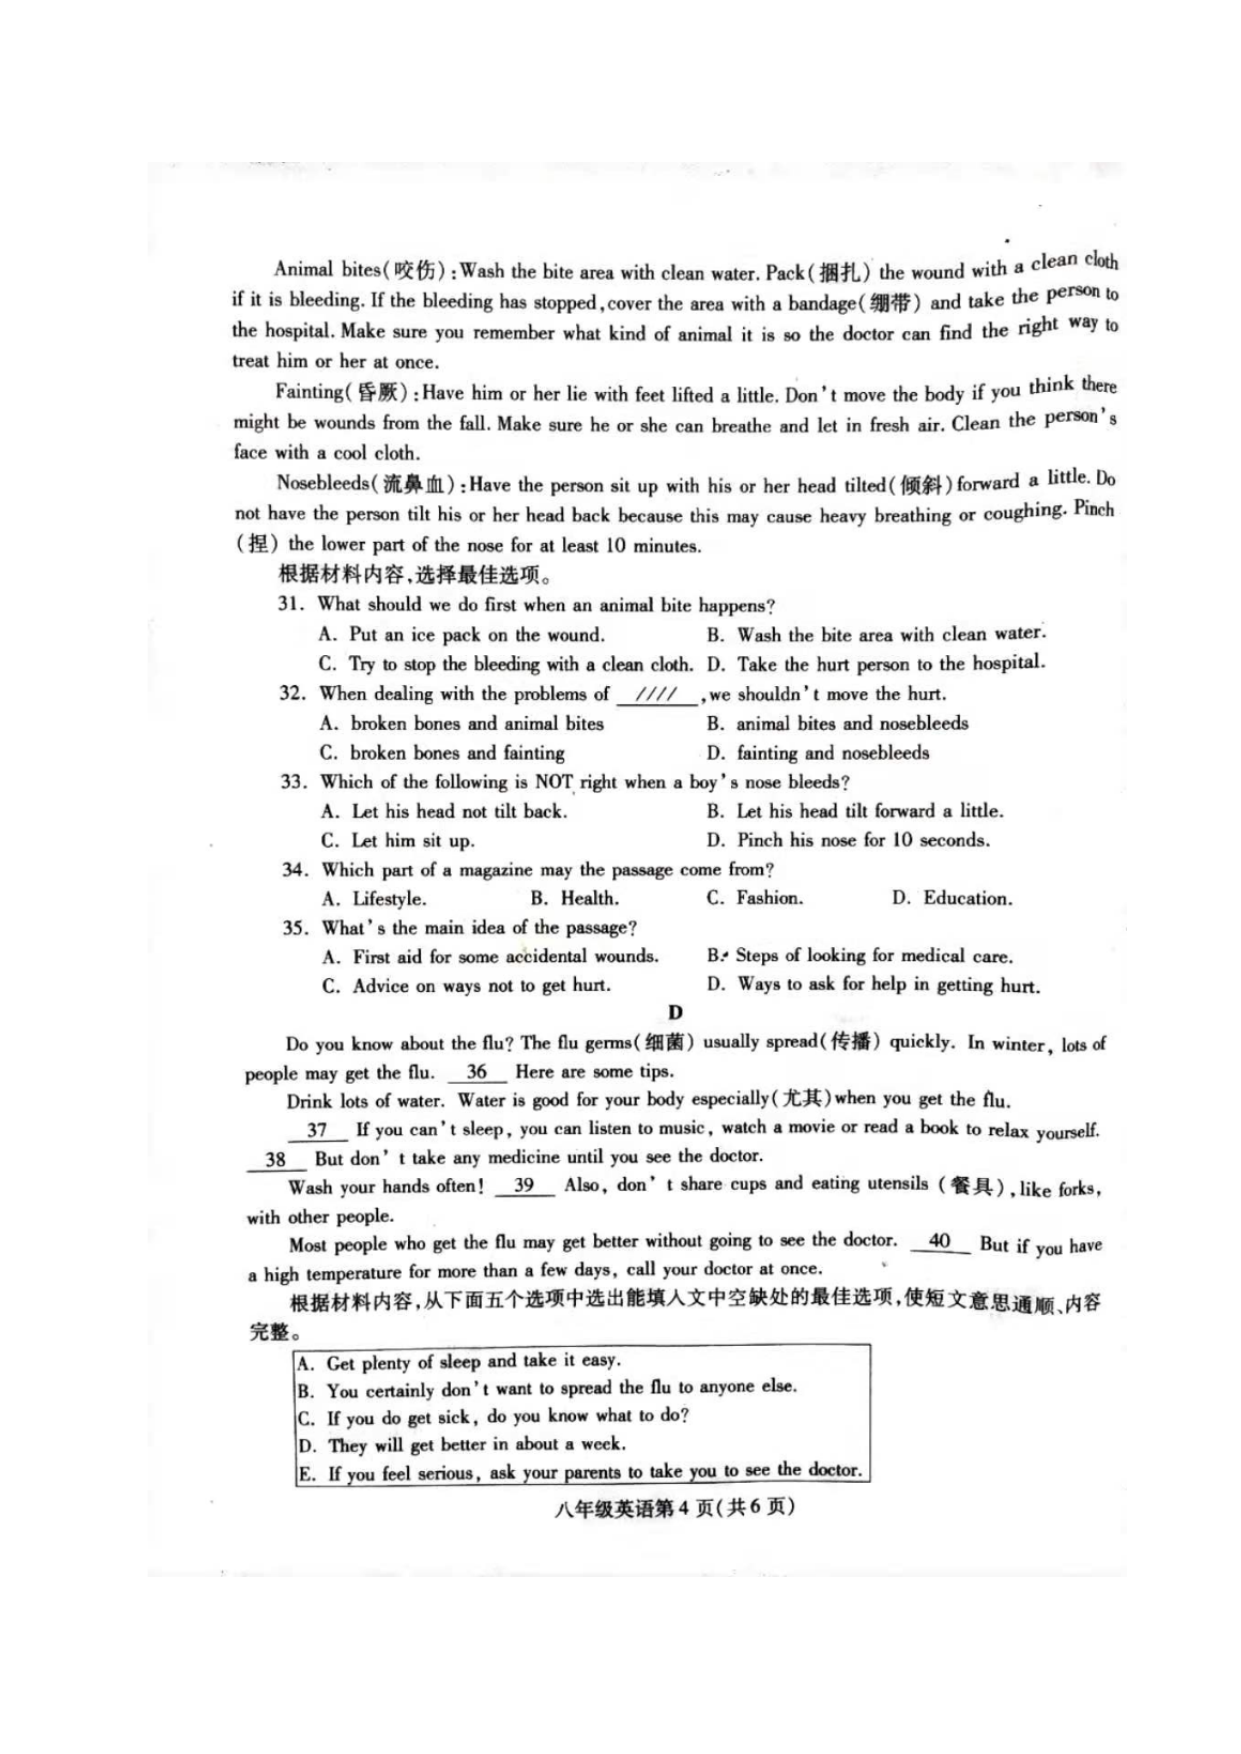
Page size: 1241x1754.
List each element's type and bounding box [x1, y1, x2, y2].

picture [149, 163, 1127, 1576]
